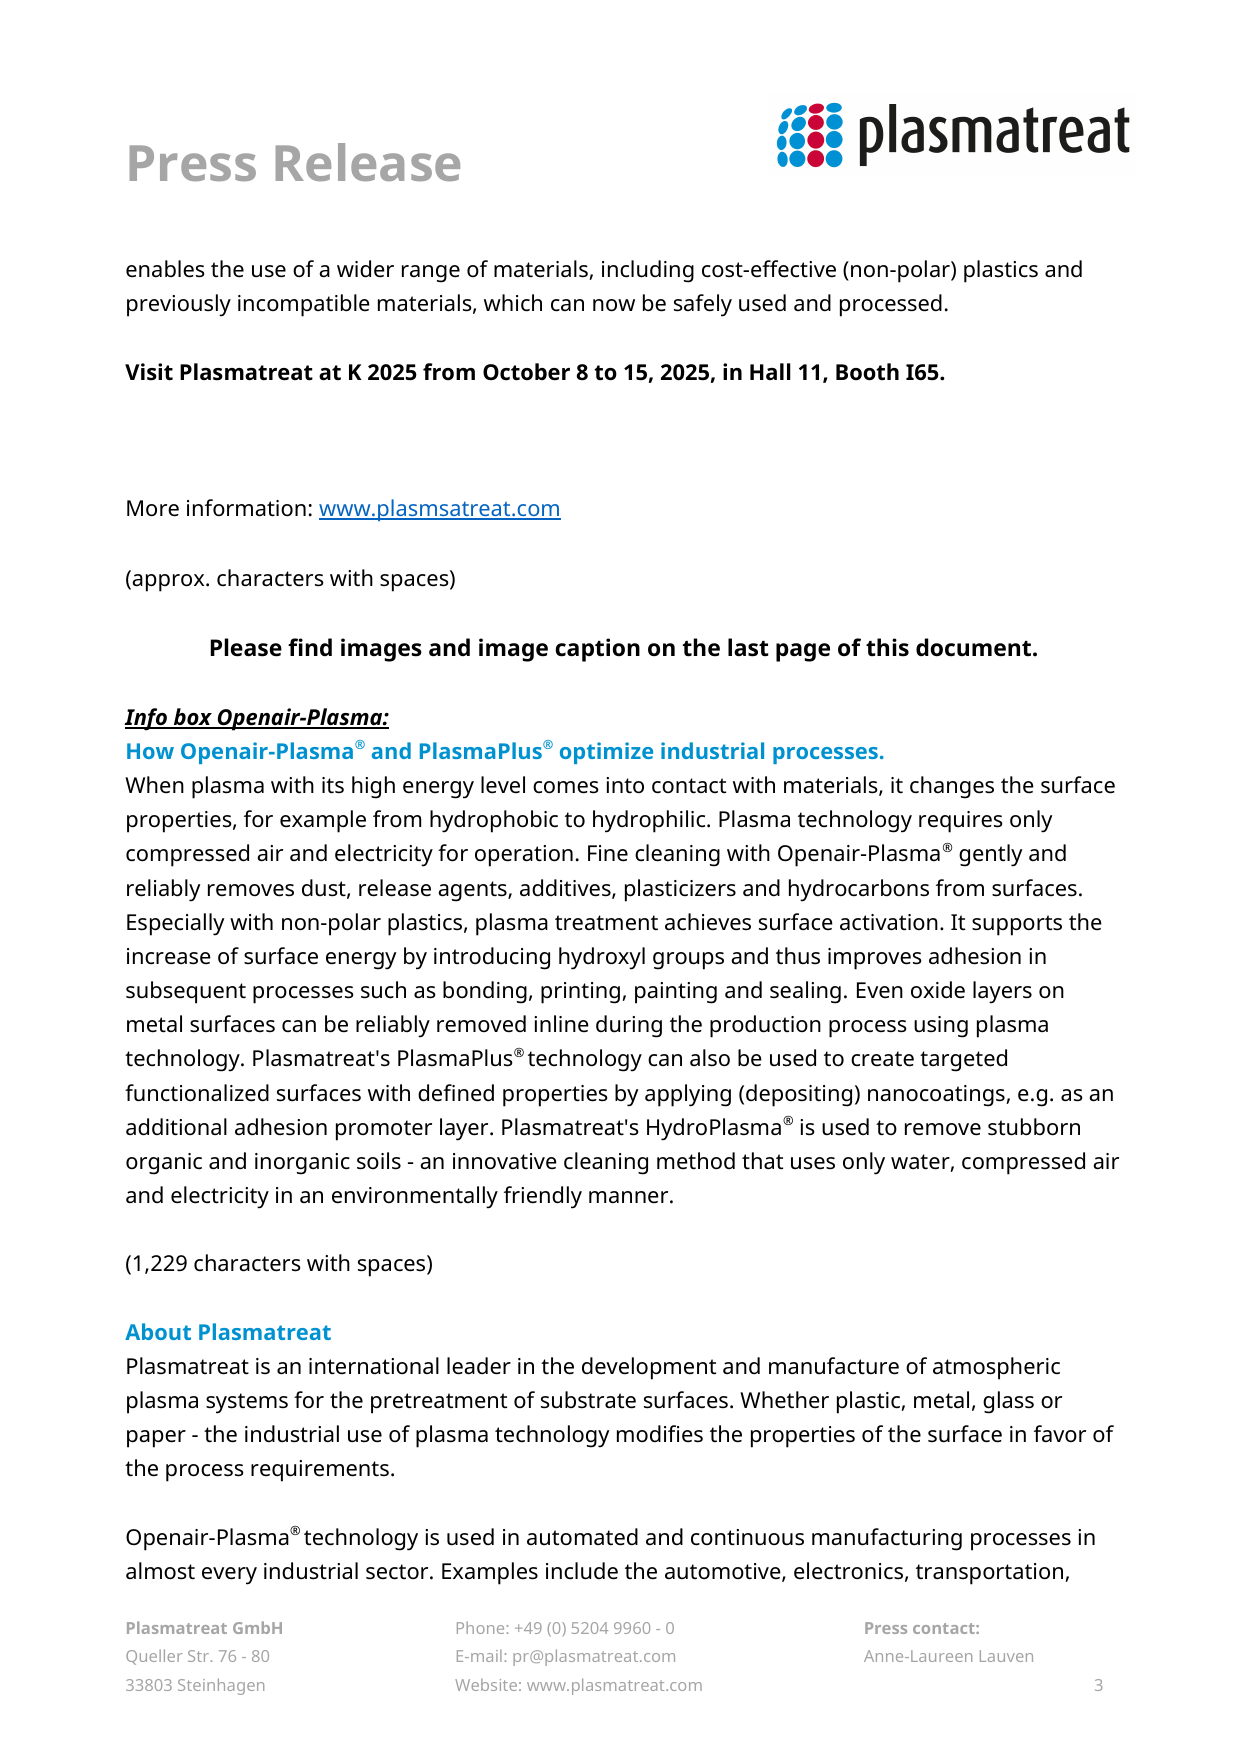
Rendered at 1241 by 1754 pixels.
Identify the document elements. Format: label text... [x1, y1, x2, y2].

text (approx. characters with spaces) [125, 563, 1122, 593]
text When plasma with its high energy level comes into contact with materials, it changes the surface properties, for example from hydrophobic to hydrophilic. Plasma technology requires only compressed air and electricity for operation. Fine cleaning with Openair-Plasma® gently and reliably removes dust, release agents, additives, plasticizers and hydrocarbons from surfaces. Especially with non-polar plastics, plasma treatment achieves surface activation. It supports the increase of surface energy by introducing hydroxyl groups and thus improves adhesion in subsequent processes such as bonding, printing, painting and sealing. Even oxide layers on metal surfaces can be reliably removed inline during the production process using plasma technology. Plasmatreat's PlasmaPlus® technology can also be used to create targeted functionalized surfaces with defined properties by applying (depositing) nanocoatings, e.g. as an additional adhesion promoter layer. Plasmatreat's HydroPlasma® is used to remove stubborn organic and inorganic soils - an innovative cleaning method that uses only water, compressed air and electricity in an environmentally friendly manner. [125, 770, 1122, 1210]
picture [543, 740, 552, 749]
text Info box Openair-Plasma: [125, 702, 1122, 732]
text (1,229 characters with spaces) [125, 1248, 1122, 1278]
picture [768, 94, 1138, 176]
picture [355, 740, 364, 749]
text More information: www.plasmsatreat.com [125, 493, 1122, 523]
text How Openair-Plasma® and PlasmaPlus® optimize industrial processes. [125, 736, 1122, 766]
text About Plasmatreat [125, 1317, 1122, 1347]
text Visit Plasmatreat at K 2025 from October 8 to 15, 2025, in Hall 11, Booth I65. [125, 357, 1122, 386]
text Please find images and image caption on the last page of this document. [125, 632, 1122, 663]
text Plasmatreat is an international leader in the development and manufacture of atmospheric plasma systems for the pretreatment of substrate surfaces. Whether plastic, metal, glass or paper - the industrial use of plasma technology modifies the properties of the surface in favor of the process requirements. [125, 1351, 1122, 1483]
